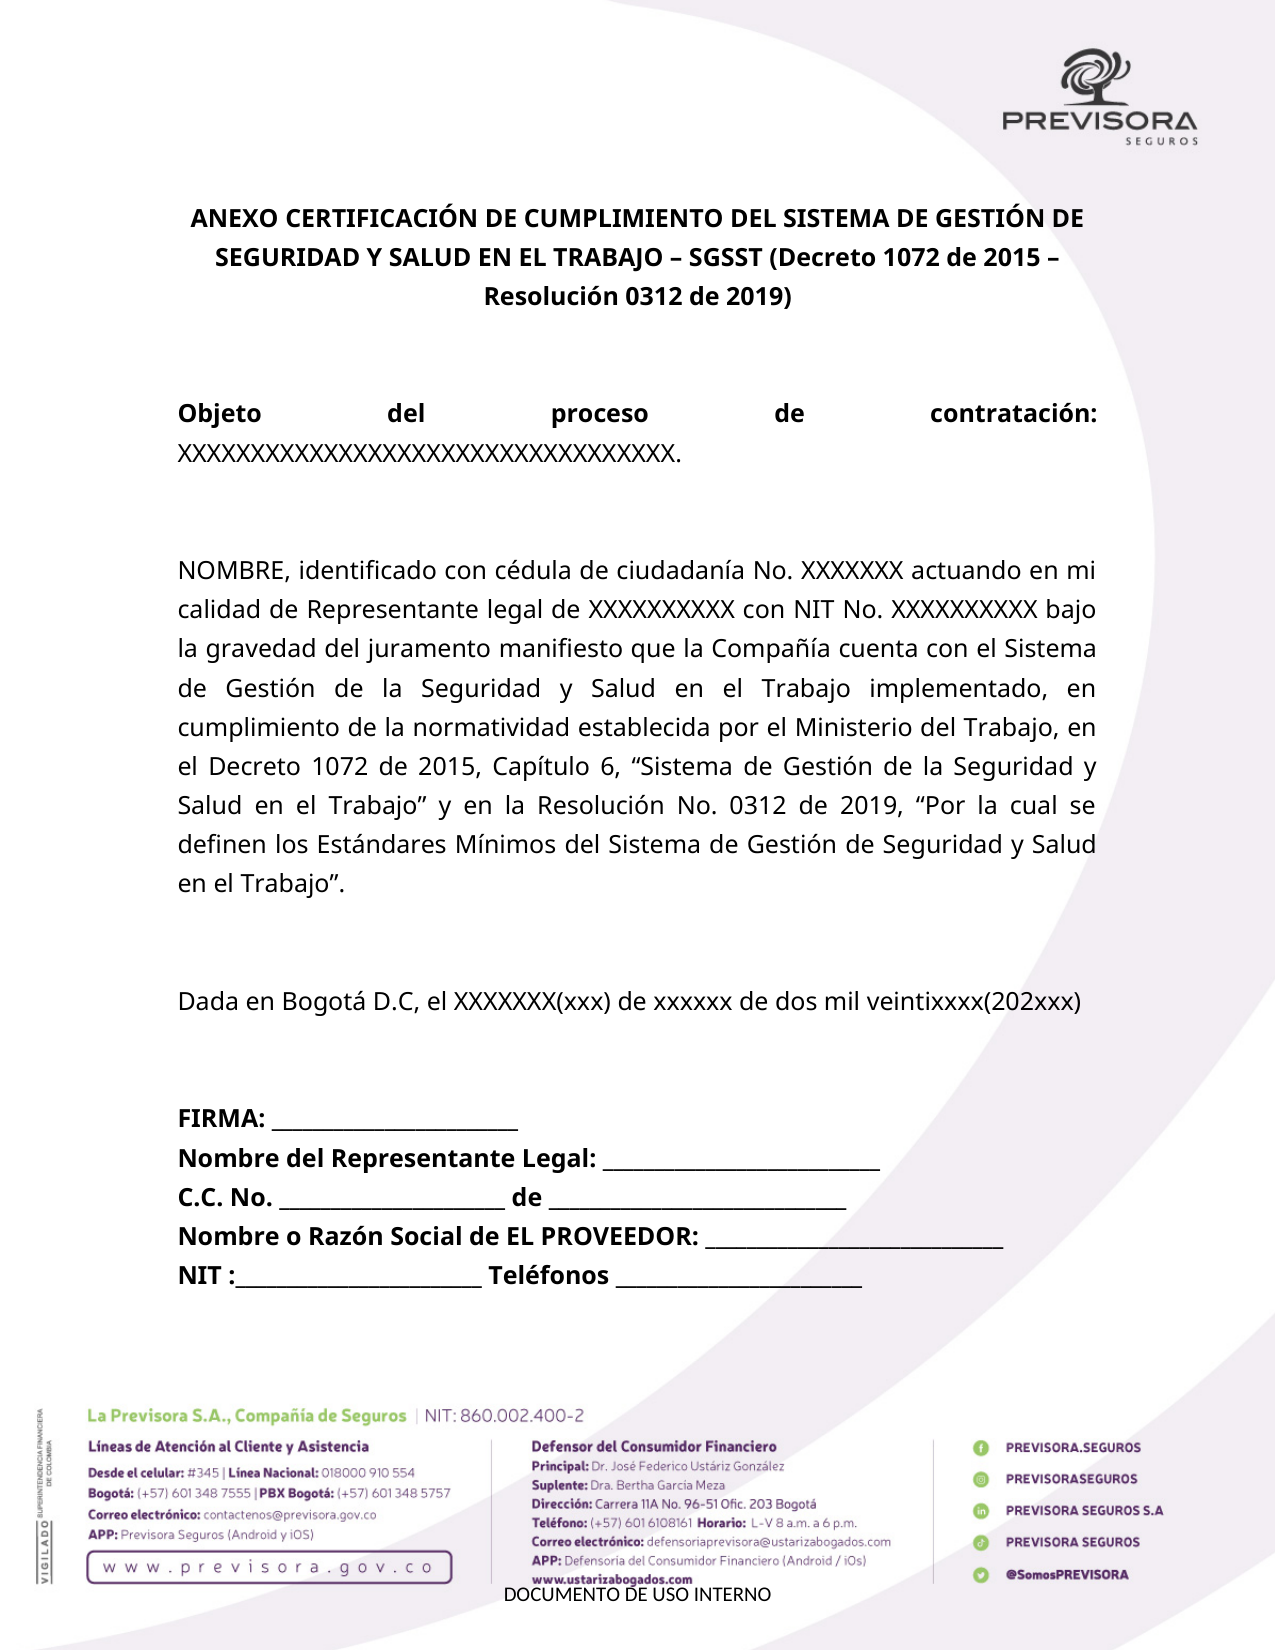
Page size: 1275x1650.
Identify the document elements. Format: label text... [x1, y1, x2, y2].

text Nombre o Razón Social de EL PROVEEDOR: _____________________________ [177, 1219, 1098, 1253]
text Nombre del Representante Legal: ___________________________ [177, 1140, 1098, 1174]
picture [0, 0, 1275, 1650]
text Dada en Bogotá D.C, el XXXXXXX(xxx) de xxxxxx de dos mil veintixxxx(202xxx) [177, 984, 1098, 1018]
text Objeto del proceso de contratación: XXXXXXXXXXXXXXXXXXXXXXXXXXXXXXXXXX. [177, 396, 1098, 469]
text ANEXO CERTIFICACIÓN DE CUMPLIMIENTO DEL SISTEMA DE GESTIÓN DE SEGURIDAD Y SALUD EN EL TRABAJO – SGSST (Decreto 1072 de 2015 – Resolución 0312 de 2019) [177, 200, 1098, 313]
text FIRMA: ________________________ [177, 1101, 1098, 1135]
text NOMBRE, identificado con cédula de ciudadanía No. XXXXXXX actuando en mi calidad de Representante legal de XXXXXXXXXX con NIT No. XXXXXXXXXX bajo la gravedad del juramento manifiesto que la Compañía cuenta con el Sistema de Gestión de la Seguridad y Salud en el Trabajo implementado, en cumplimiento de la normatividad establecida por el Ministerio del Trabajo, en el Decreto 1072 de 2015, Capítulo 6, “Sistema de Gestión de la Seguridad y Salud en el Trabajo” y en la Resolución No. 0312 de 2019, “Por la cual se definen los Estándares Mínimos del Sistema de Gestión de Seguridad y Salud en el Trabajo”. [177, 553, 1098, 900]
text NIT :________________________ Teléfonos ________________________ [177, 1258, 1098, 1292]
text C.C. No. ______________________ de _____________________________ [177, 1179, 1098, 1213]
